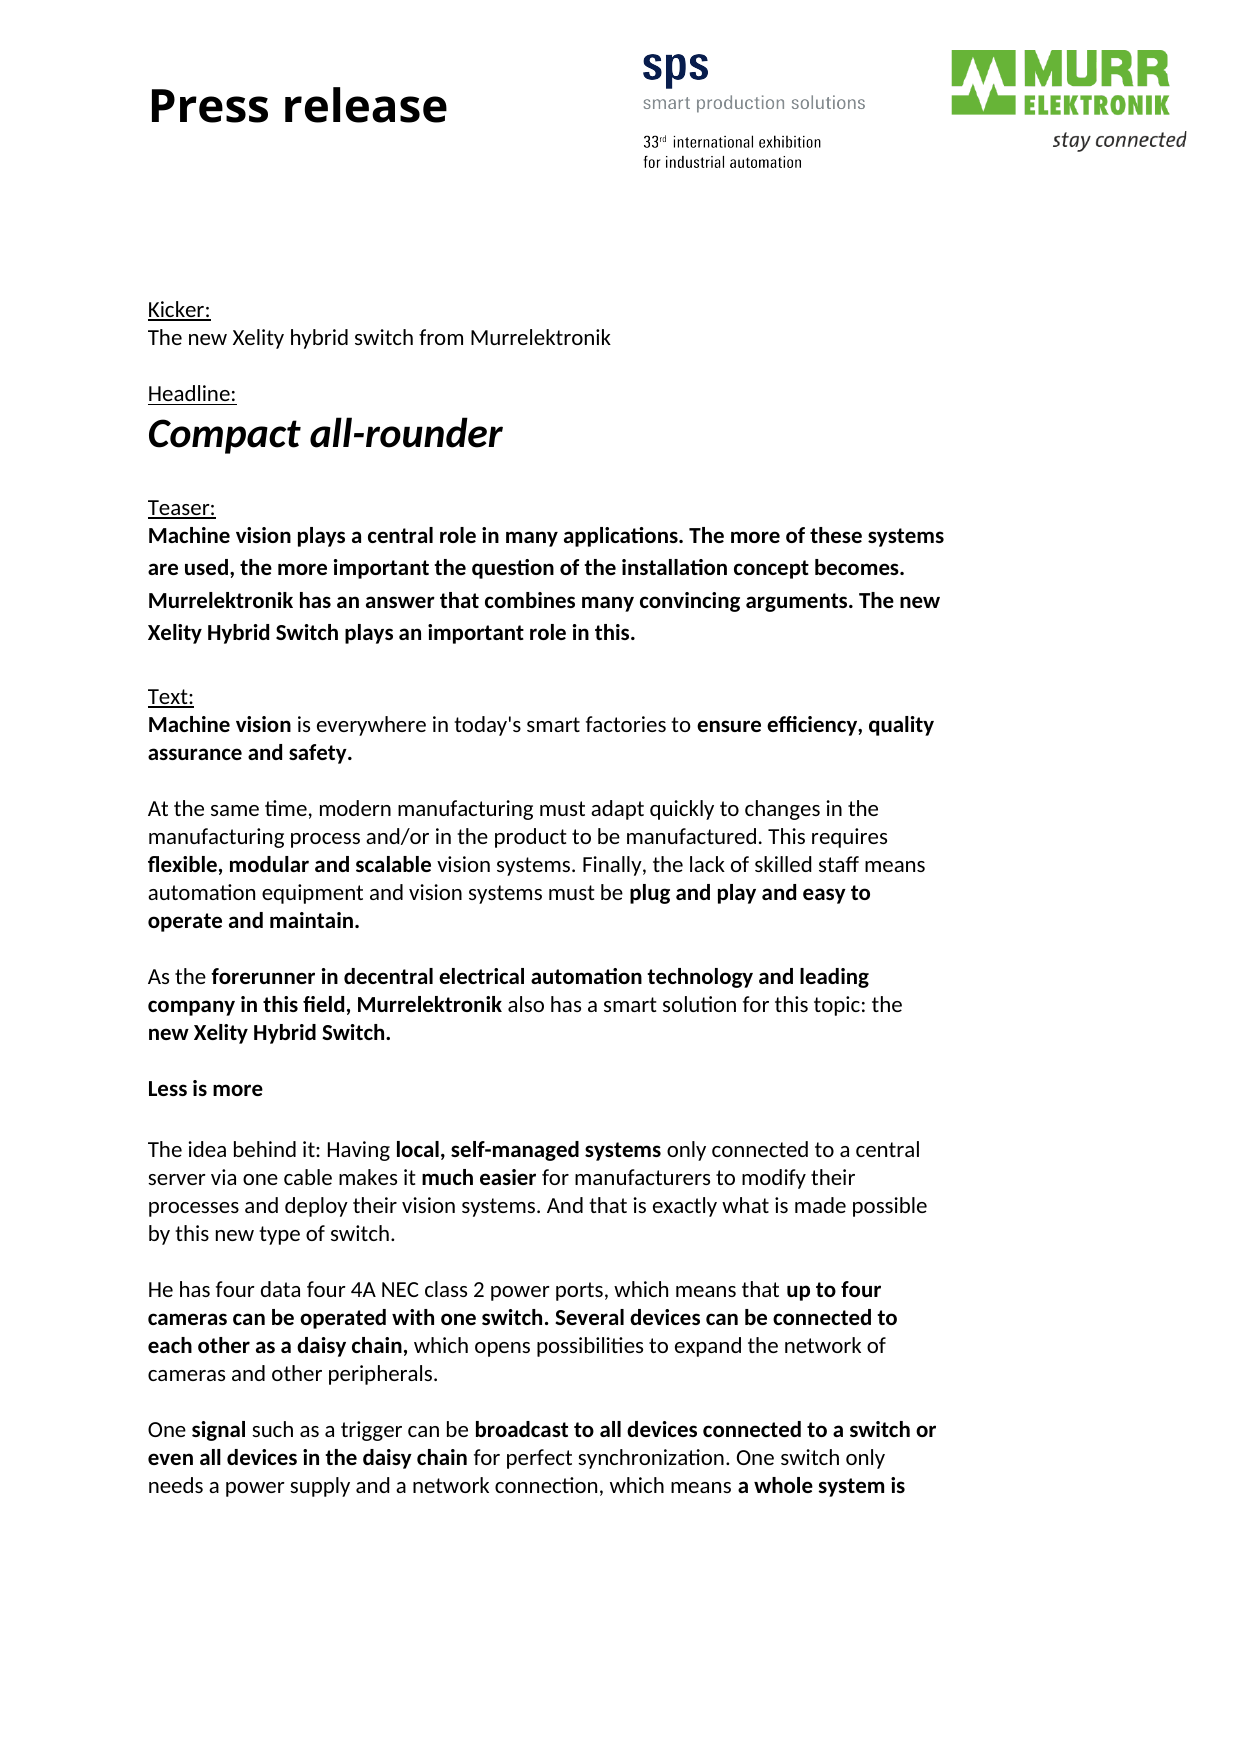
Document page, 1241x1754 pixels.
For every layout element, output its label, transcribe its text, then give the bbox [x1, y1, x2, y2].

picture [643, 54, 865, 168]
picture [951, 50, 1187, 152]
text He has four data four 4A NEC class 2 power ports, which means that up to four cameras can be operated with one switch. Several devices can be connected to each other as a daisy chain, which opens possibilities to expand the network of cameras and other peripherals. [148, 1275, 945, 1387]
text Headline: [148, 379, 945, 407]
text Less is more [148, 1074, 945, 1103]
text Machine vision is everywhere in today's smart factories to ensure efficiency, quality assurance and safety. [148, 710, 945, 766]
text Teaser: [148, 493, 945, 521]
text The new Xelity hybrid switch from Murrelektronik [148, 323, 945, 351]
text The idea behind it: Having local, self-managed systems only connected to a central server via one cable makes it much easier for manufacturers to modify their processes and deploy their vision systems. And that is exactly what is made possible by this new type of switch. [148, 1135, 945, 1247]
text As the forerunner in decentral electrical automation technology and leading company in this field, Murrelektronik also has a smart solution for this topic: the new Xelity Hybrid Switch. [148, 962, 945, 1047]
text Machine vision plays a central role in many applications. The more of these systems are used, the more important the question of the installation concept becomes. Murrelektronik has an answer that combines many convincing arguments. The new Xelity Hybrid Switch plays an important role in this. [148, 521, 945, 646]
text At the same time, modern manufacturing must adapt quickly to changes in the manufacturing process and/or in the product to be manufactured. This requires flexible, modular and scalable vision systems. Finally, the lack of skilled staff means automation equipment and vision systems must be plug and play and easy to operate and maintain. [148, 794, 945, 934]
text Kicker: [148, 295, 945, 323]
text Text: [148, 682, 945, 710]
text Compact all-rounder [148, 407, 945, 458]
